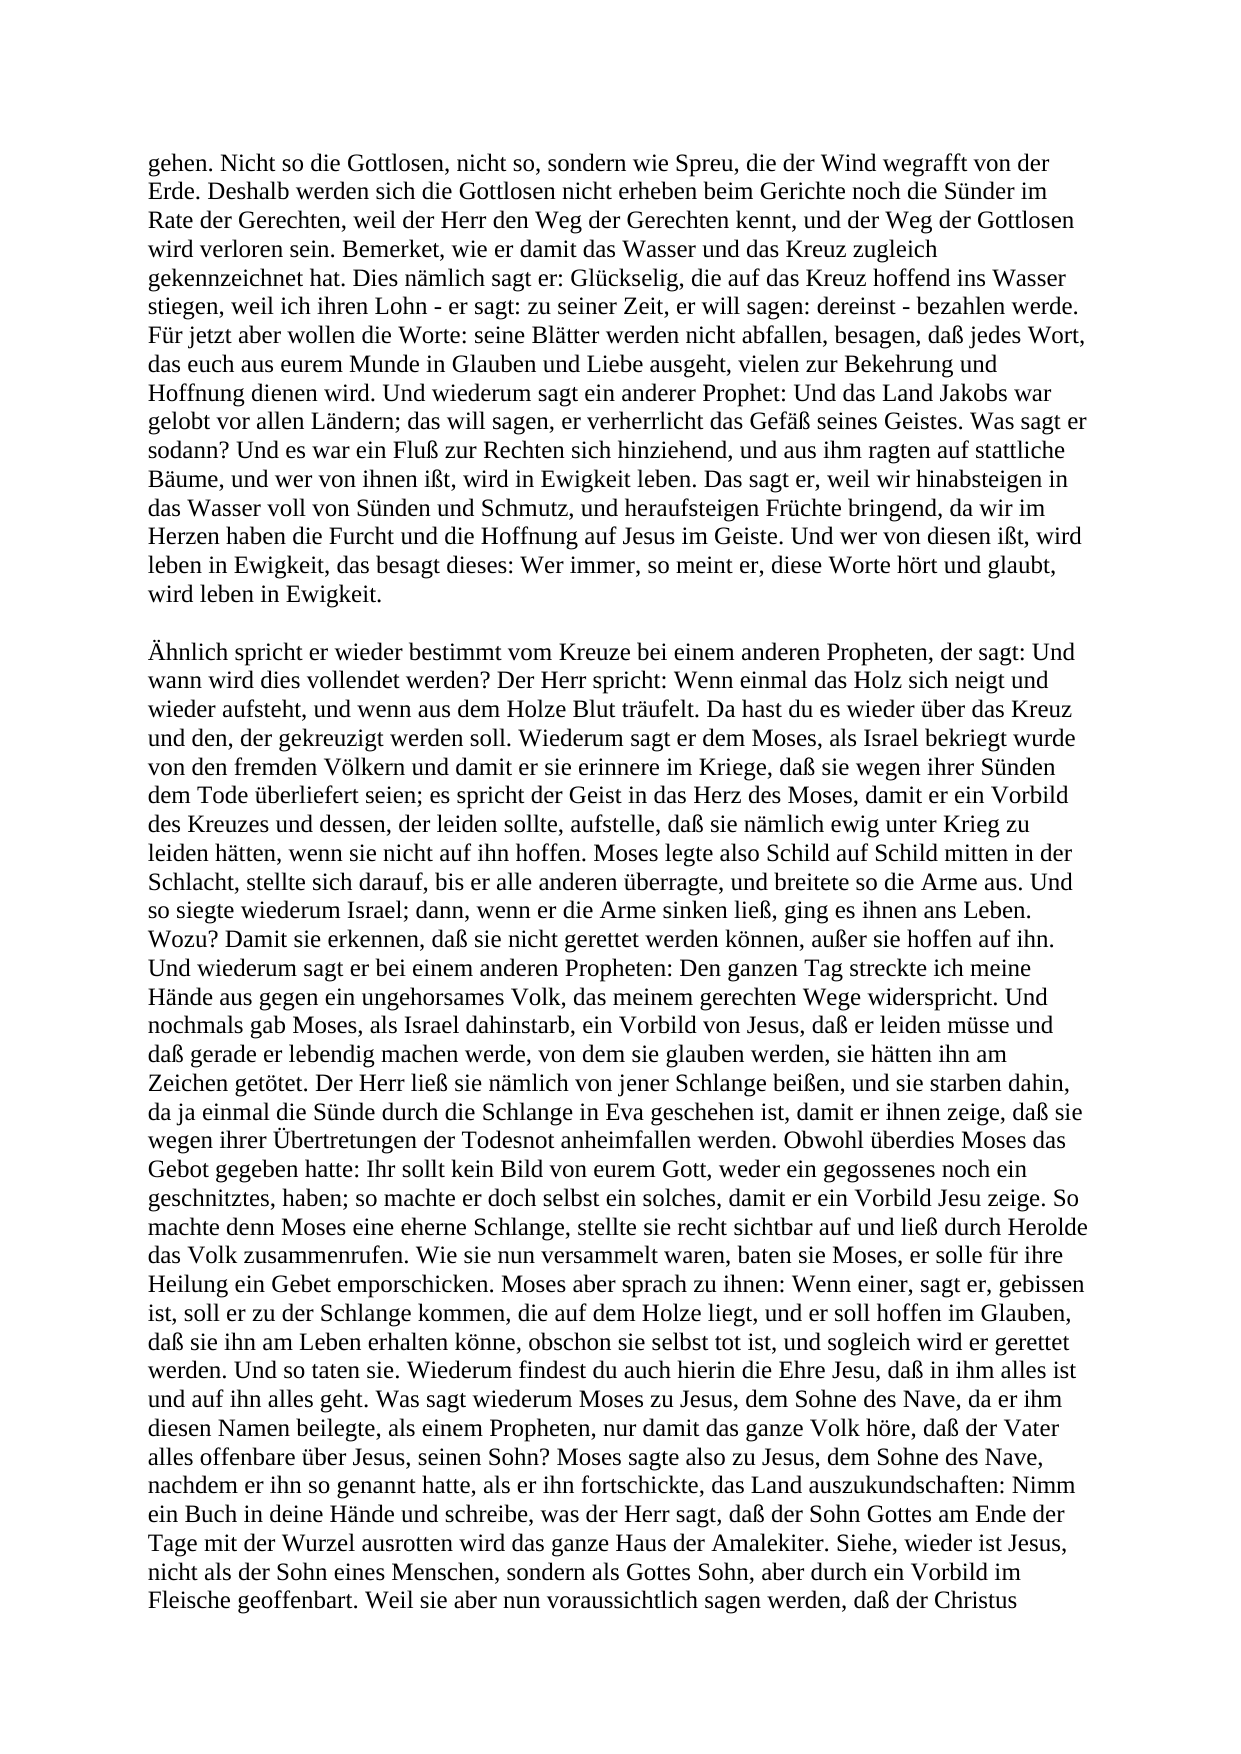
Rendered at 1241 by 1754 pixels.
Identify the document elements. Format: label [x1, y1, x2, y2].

text [148, 637, 1093, 1614]
text [148, 148, 1093, 608]
